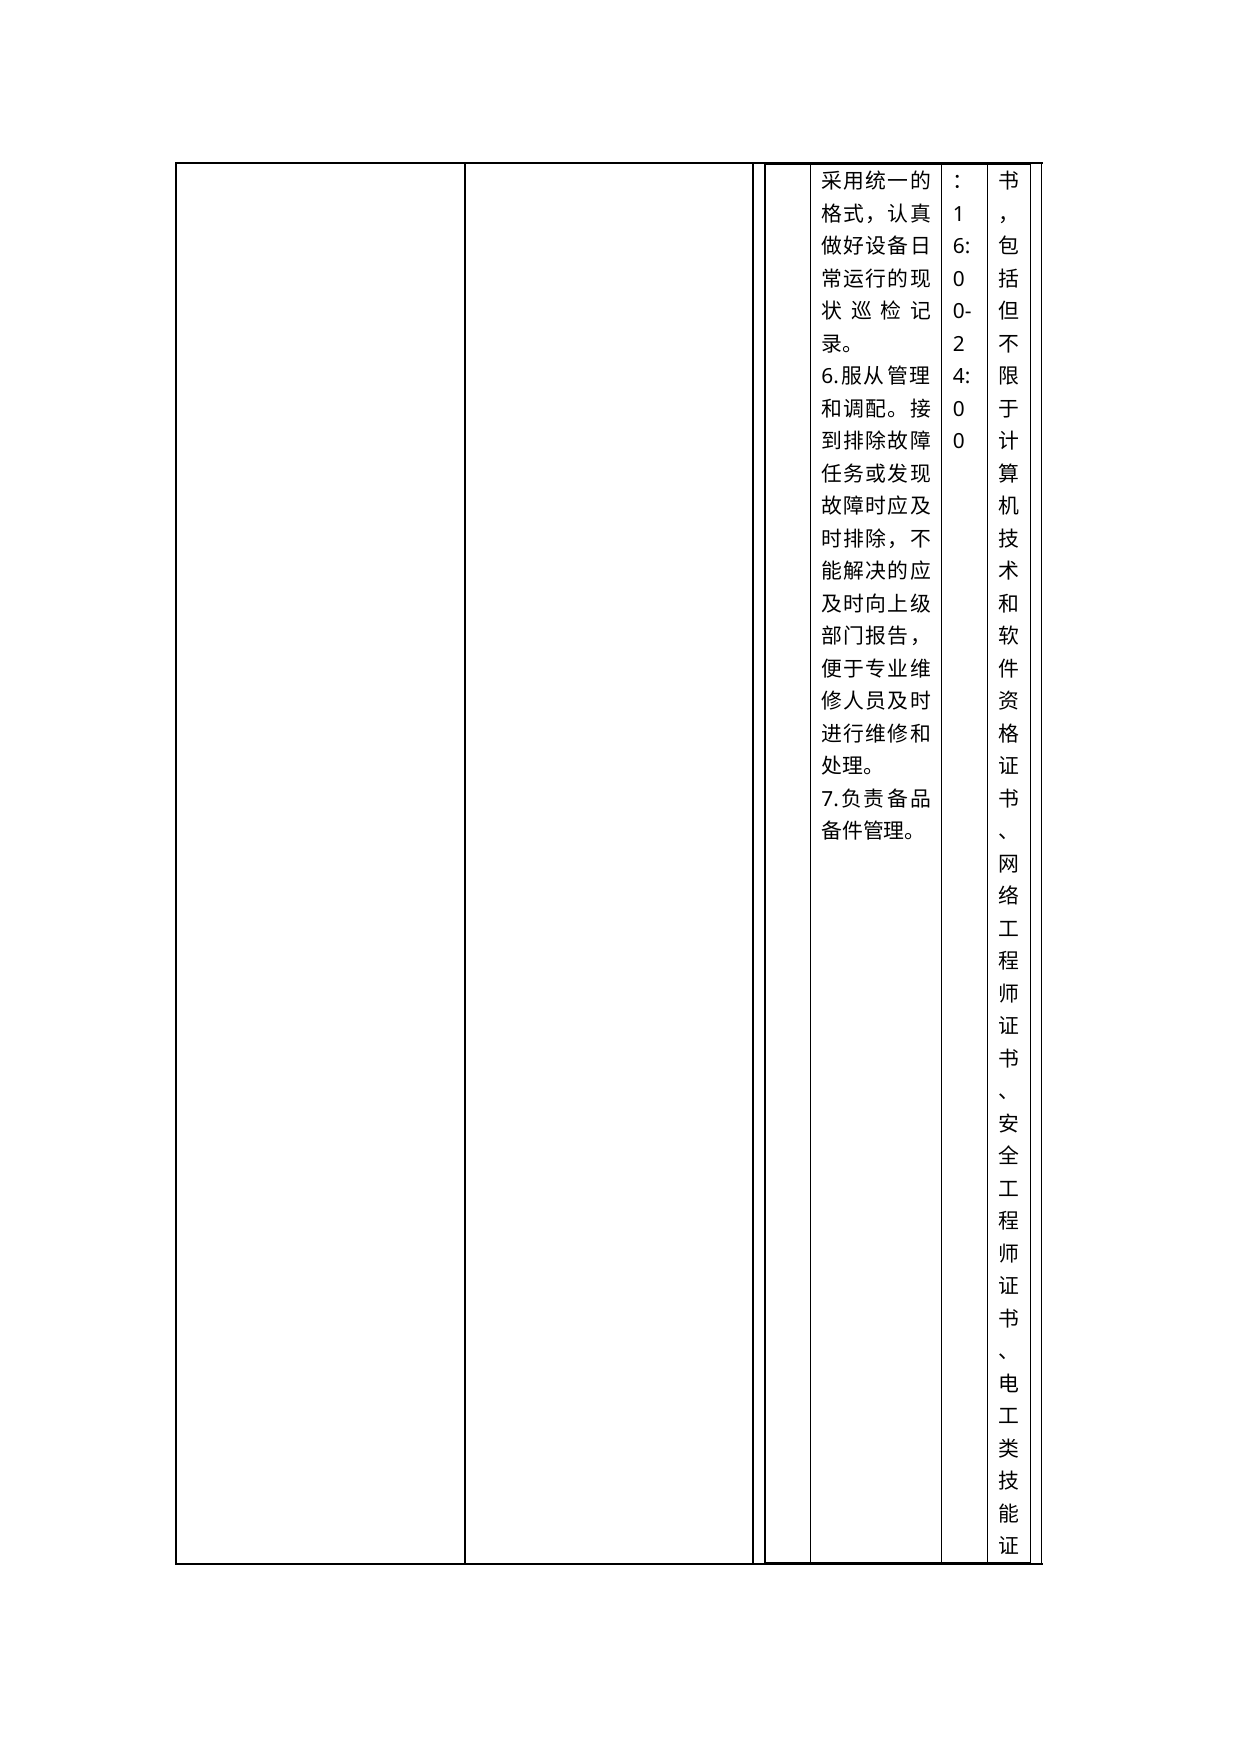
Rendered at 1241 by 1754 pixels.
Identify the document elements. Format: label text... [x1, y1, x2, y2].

table_cell [466, 164, 752, 1563]
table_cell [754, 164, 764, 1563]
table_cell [811, 165, 941, 1562]
table_cell 1 [177, 164, 464, 1563]
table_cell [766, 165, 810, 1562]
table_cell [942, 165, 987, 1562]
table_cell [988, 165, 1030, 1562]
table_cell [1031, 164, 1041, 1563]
